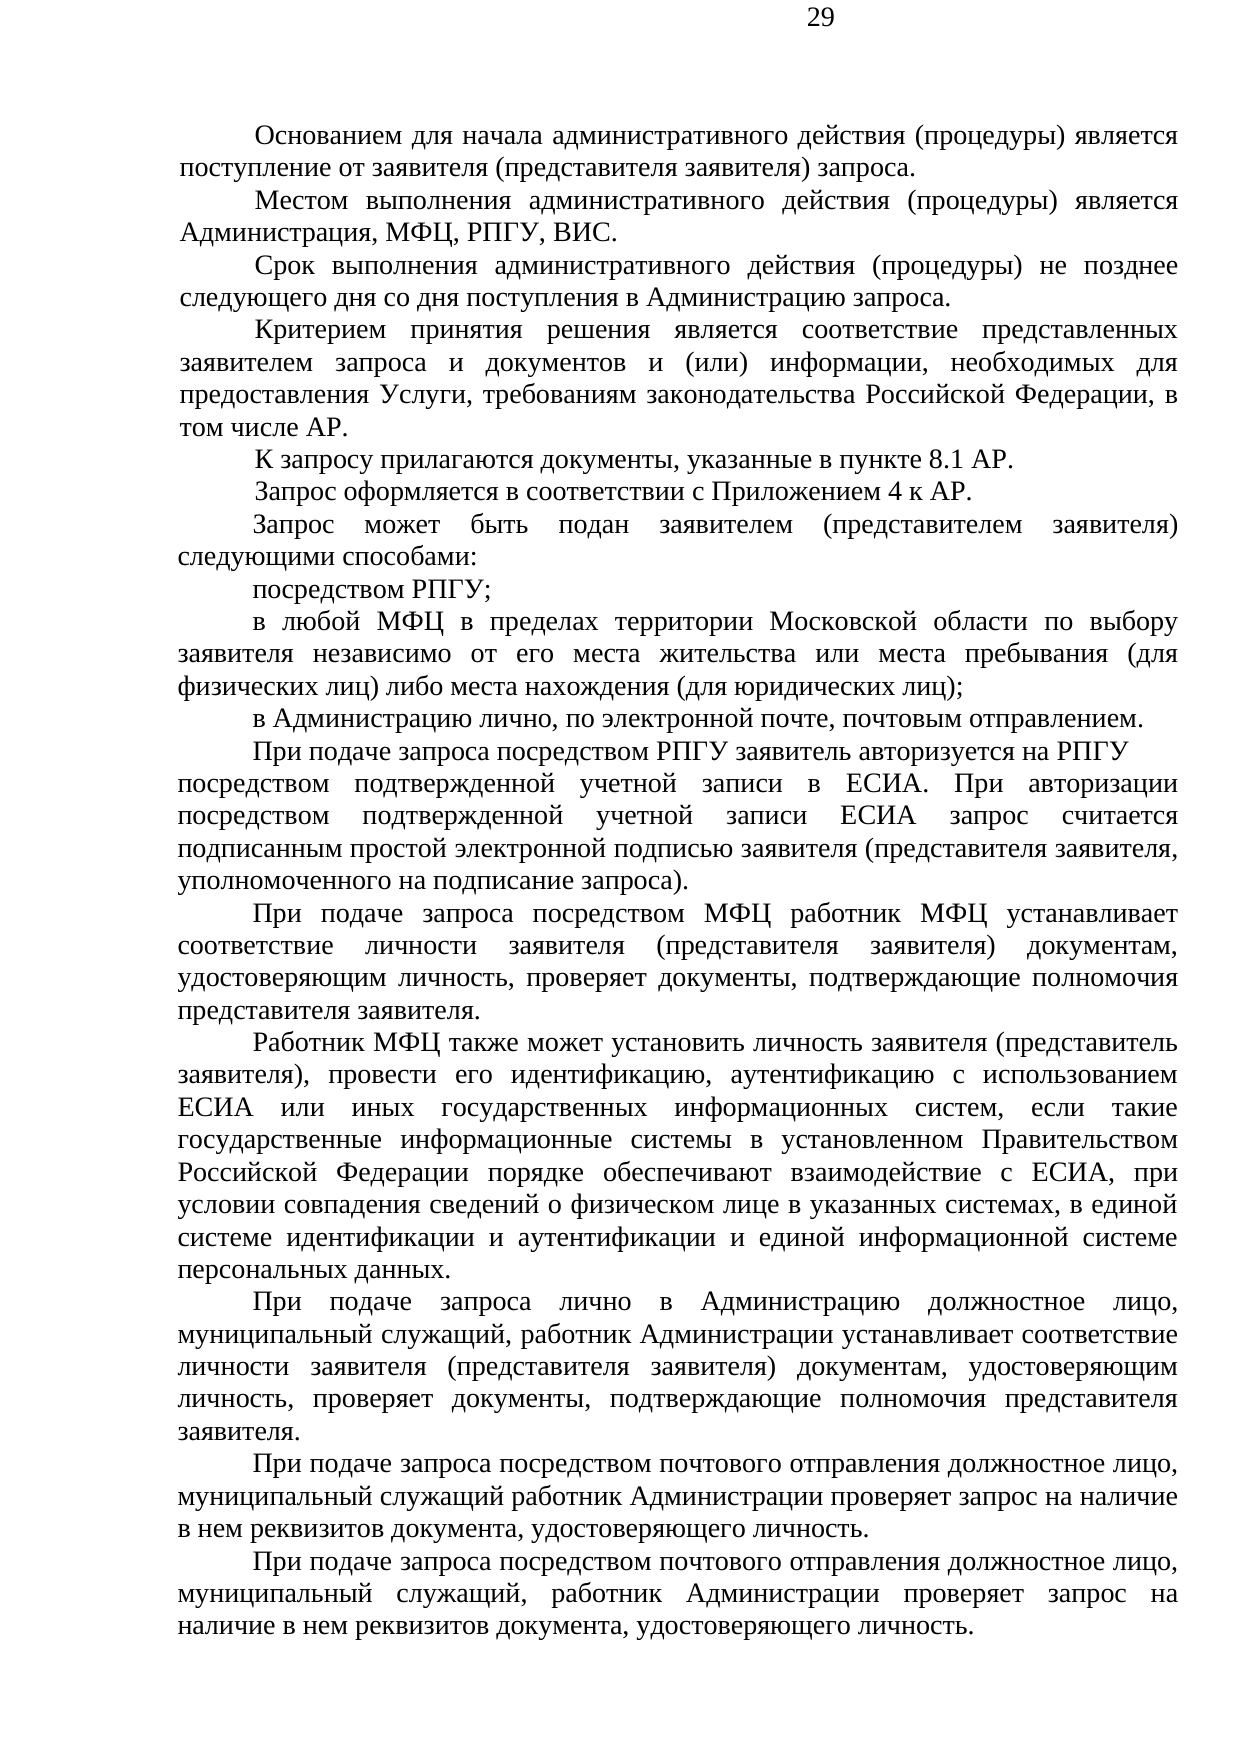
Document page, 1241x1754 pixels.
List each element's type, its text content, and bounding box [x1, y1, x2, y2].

text Запрос может быть подан заявителем (представителем заявителя) следующими способами: [177, 507, 1179, 572]
text К запросу прилагаются документы, указанные в пункте 8.1 АР. [179, 442, 1181, 474]
text Работник МФЦ также может установить личность заявителя (представитель заявителя), провести его идентификацию, аутентификацию с использованием ЕСИА или иных государственных информационных систем, если такие государственные информационные системы в установленном Правительством Российской Федерации порядке обеспечивают взаимодействие с ЕСИА, при условии совпадения сведений о физическом лице в указанных системах, в единой системе идентификации и аутентификации и единой информационной системе персональных данных. [177, 1025, 1179, 1284]
text в любой МФЦ в пределах территории Московской области по выбору заявителя независимо от его места жительства или места пребывания (для физических лиц) либо места нахождения (для юридических лиц); [177, 604, 1179, 701]
text При подаче запроса посредством РПГУ заявитель авторизуется на РПГУ [177, 734, 1181, 766]
text Местом выполнения административного действия (процедуры) является Администрация, МФЦ, РПГУ, ВИС. [179, 183, 1179, 248]
text Срок выполнения административного действия (процедуры) не позднее следующего дня со дня поступления в Администрацию запроса. [179, 248, 1179, 312]
text При подаче запроса посредством почтового отправления должностное лицо, муниципальный служащий, работник Администрации проверяет запрос на наличие в нем реквизитов документа, удостоверяющего личность. [177, 1543, 1179, 1641]
text При подаче запроса посредством МФЦ работник МФЦ устанавливает соответствие личности заявителя (представителя заявителя) документам, удостоверяющим личность, проверяет документы, подтверждающие полномочия представителя заявителя. [177, 896, 1179, 1025]
text При подаче запроса лично в Администрацию должностное лицо, муниципальный служащий, работник Администрации устанавливает соответствие личности заявителя (представителя заявителя) документам, удостоверяющим личность, проверяет документы, подтверждающие полномочия представителя заявителя. [177, 1284, 1179, 1446]
text Критерием принятия решения является соответствие представленных заявителем запроса и документов и (или) информации, необходимых для предоставления Услуги, требованиям законодательства Российской Федерации, в том числе АР. [179, 312, 1179, 442]
text посредством подтвержденной учетной записи в ЕСИА. При авторизации посредством подтвержденной учетной записи ЕСИА запрос считается подписанным простой электронной подписью заявителя (представителя заявителя, уполномоченного на подписание запроса). [177, 766, 1179, 896]
text посредством РПГУ; [177, 572, 1179, 604]
text в Администрацию лично, по электронной почте, почтовым отправлением. [177, 701, 1179, 734]
text Запрос оформляется в соответствии с Приложением 4 к АР. [179, 474, 1181, 507]
text При подаче запроса посредством почтового отправления должностное лицо, муниципальный служащий работник Администрации проверяет запрос на наличие в нем реквизитов документа, удостоверяющего личность. [177, 1446, 1179, 1543]
text Основанием для начала административного действия (процедуры) является поступление от заявителя (представителя заявителя) запроса. [179, 118, 1179, 183]
